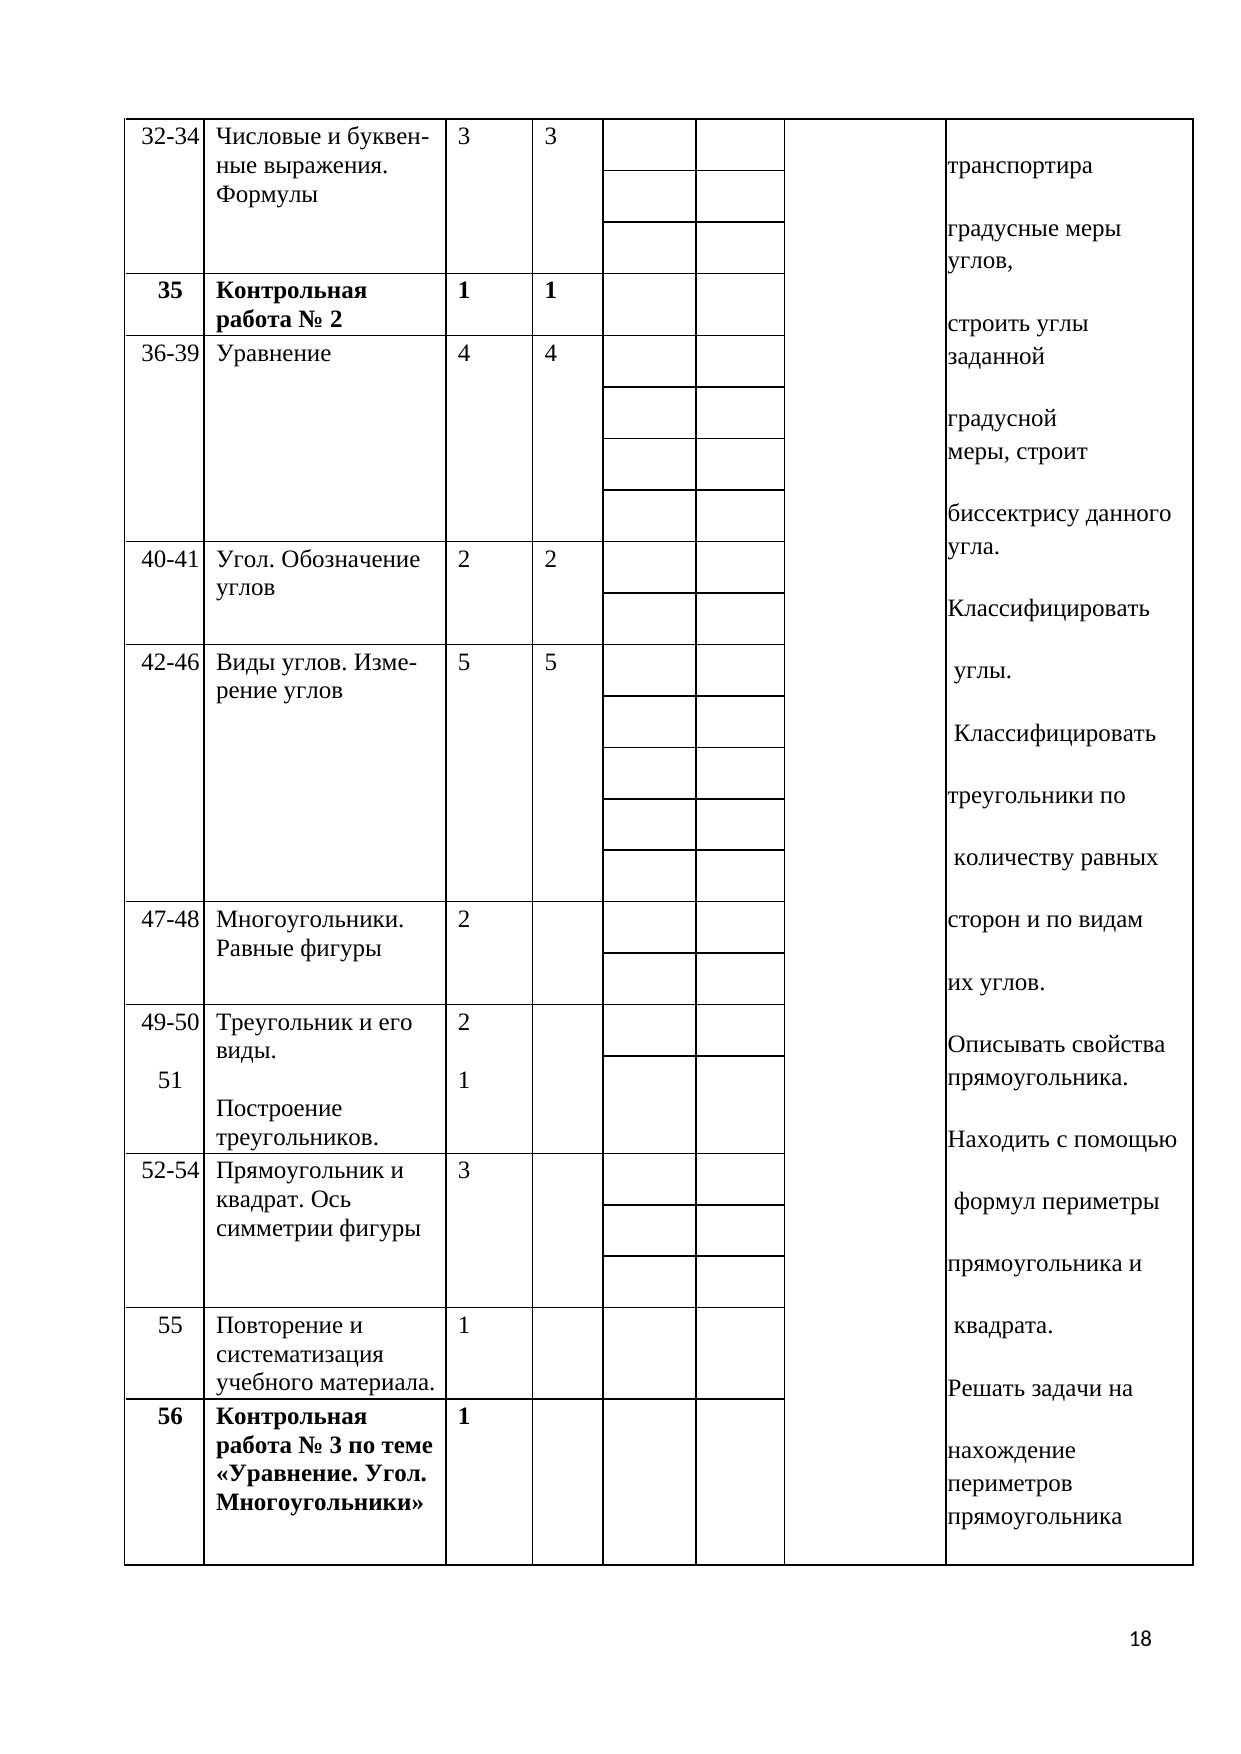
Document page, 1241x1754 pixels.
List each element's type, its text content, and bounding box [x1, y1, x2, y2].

table_cell [697, 645, 784, 695]
table_cell 3 [447, 120, 532, 272]
table_cell [604, 1005, 695, 1055]
table_cell [697, 274, 784, 335]
table_cell [697, 954, 784, 1004]
table_cell [697, 388, 784, 438]
table_cell 32-34 [125, 119, 203, 272]
table_cell 2 1 [447, 1005, 532, 1152]
table_cell [697, 1206, 784, 1255]
table_cell 56 [125, 1399, 203, 1564]
table_cell Прямоугольник и квадрат. Ось симметрии фигуры [205, 1154, 445, 1307]
table_cell 5 [447, 645, 532, 901]
table_cell 49-50 51 [125, 1005, 203, 1152]
table_cell 5 [533, 645, 602, 901]
table_cell 3 [447, 1154, 532, 1307]
table_cell [604, 954, 695, 1004]
table_cell Многоугольники. Равные фигуры [205, 902, 445, 1004]
table_cell [604, 336, 695, 386]
table_cell 2 [533, 542, 602, 643]
table_cell Угол. Обозначение углов [205, 542, 445, 643]
table_cell [604, 594, 695, 643]
table_cell 1 [447, 1308, 532, 1398]
table_cell [697, 439, 784, 489]
table_cell [697, 120, 784, 169]
table_cell Треугольник и его виды. Построение треугольников. [205, 1005, 445, 1152]
table_cell 40-41 [125, 542, 203, 643]
table_cell [697, 902, 784, 952]
table_cell [604, 1206, 695, 1255]
table_cell [533, 1154, 602, 1307]
table_cell 1 [447, 274, 532, 335]
table_cell 42-46 [125, 645, 203, 901]
table_cell [604, 1154, 695, 1204]
table_cell 47-48 [125, 902, 203, 1004]
table_cell [697, 336, 784, 386]
table_cell [604, 171, 695, 221]
table_cell Числовые и буквенные выражения. Формулы [205, 120, 445, 272]
table_cell 2 [447, 902, 532, 1004]
table_cell [604, 697, 695, 746]
table_cell [533, 1308, 602, 1398]
table_cell Повторение и систематизация учебного материала. [205, 1308, 445, 1398]
table_cell [604, 274, 695, 335]
table_cell 35 [125, 274, 203, 335]
table_cell [697, 851, 784, 901]
table_cell 36-39 [125, 336, 203, 541]
table_cell [697, 491, 784, 541]
table_cell [604, 388, 695, 438]
table_cell [697, 1154, 784, 1204]
table_cell Виды углов. Измерение углов [205, 645, 445, 901]
table_cell [604, 491, 695, 541]
table_cell 52-54 [125, 1154, 203, 1307]
table_cell 1 [533, 274, 602, 335]
table_cell [697, 542, 784, 592]
table_cell [604, 902, 695, 952]
table_cell [604, 223, 695, 272]
table_cell [604, 1057, 695, 1152]
table_cell [604, 645, 695, 695]
table_cell [697, 1057, 784, 1152]
table_cell 3 [533, 120, 602, 272]
table_cell [697, 1400, 784, 1564]
table_cell [604, 120, 695, 169]
table_cell [697, 171, 784, 221]
table_cell [604, 800, 695, 849]
table_cell 1 [447, 1400, 532, 1564]
table_cell Уравнение [205, 336, 445, 541]
table_cell [697, 223, 784, 272]
table_cell [533, 1400, 602, 1564]
table_cell [604, 1400, 695, 1564]
table_cell [604, 439, 695, 489]
table_cell [533, 902, 602, 1004]
table_cell 4 [447, 336, 532, 541]
table_cell [604, 748, 695, 798]
table_cell [604, 1257, 695, 1307]
table_cell 2 [447, 542, 532, 643]
table_cell [697, 1005, 784, 1055]
table_cell [533, 1005, 602, 1152]
table_cell [697, 697, 784, 746]
table_cell 4 [533, 336, 602, 541]
table_cell [697, 1308, 784, 1398]
table_cell [697, 748, 784, 798]
table_cell Контрольная работа № 2 [205, 274, 445, 335]
table_cell [697, 594, 784, 643]
table_cell [604, 851, 695, 901]
table_cell [604, 542, 695, 592]
table_cell [604, 1308, 695, 1398]
table_cell [697, 1257, 784, 1307]
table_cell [205, 1400, 445, 1564]
table_cell [697, 800, 784, 849]
table_cell 55 [125, 1308, 203, 1398]
